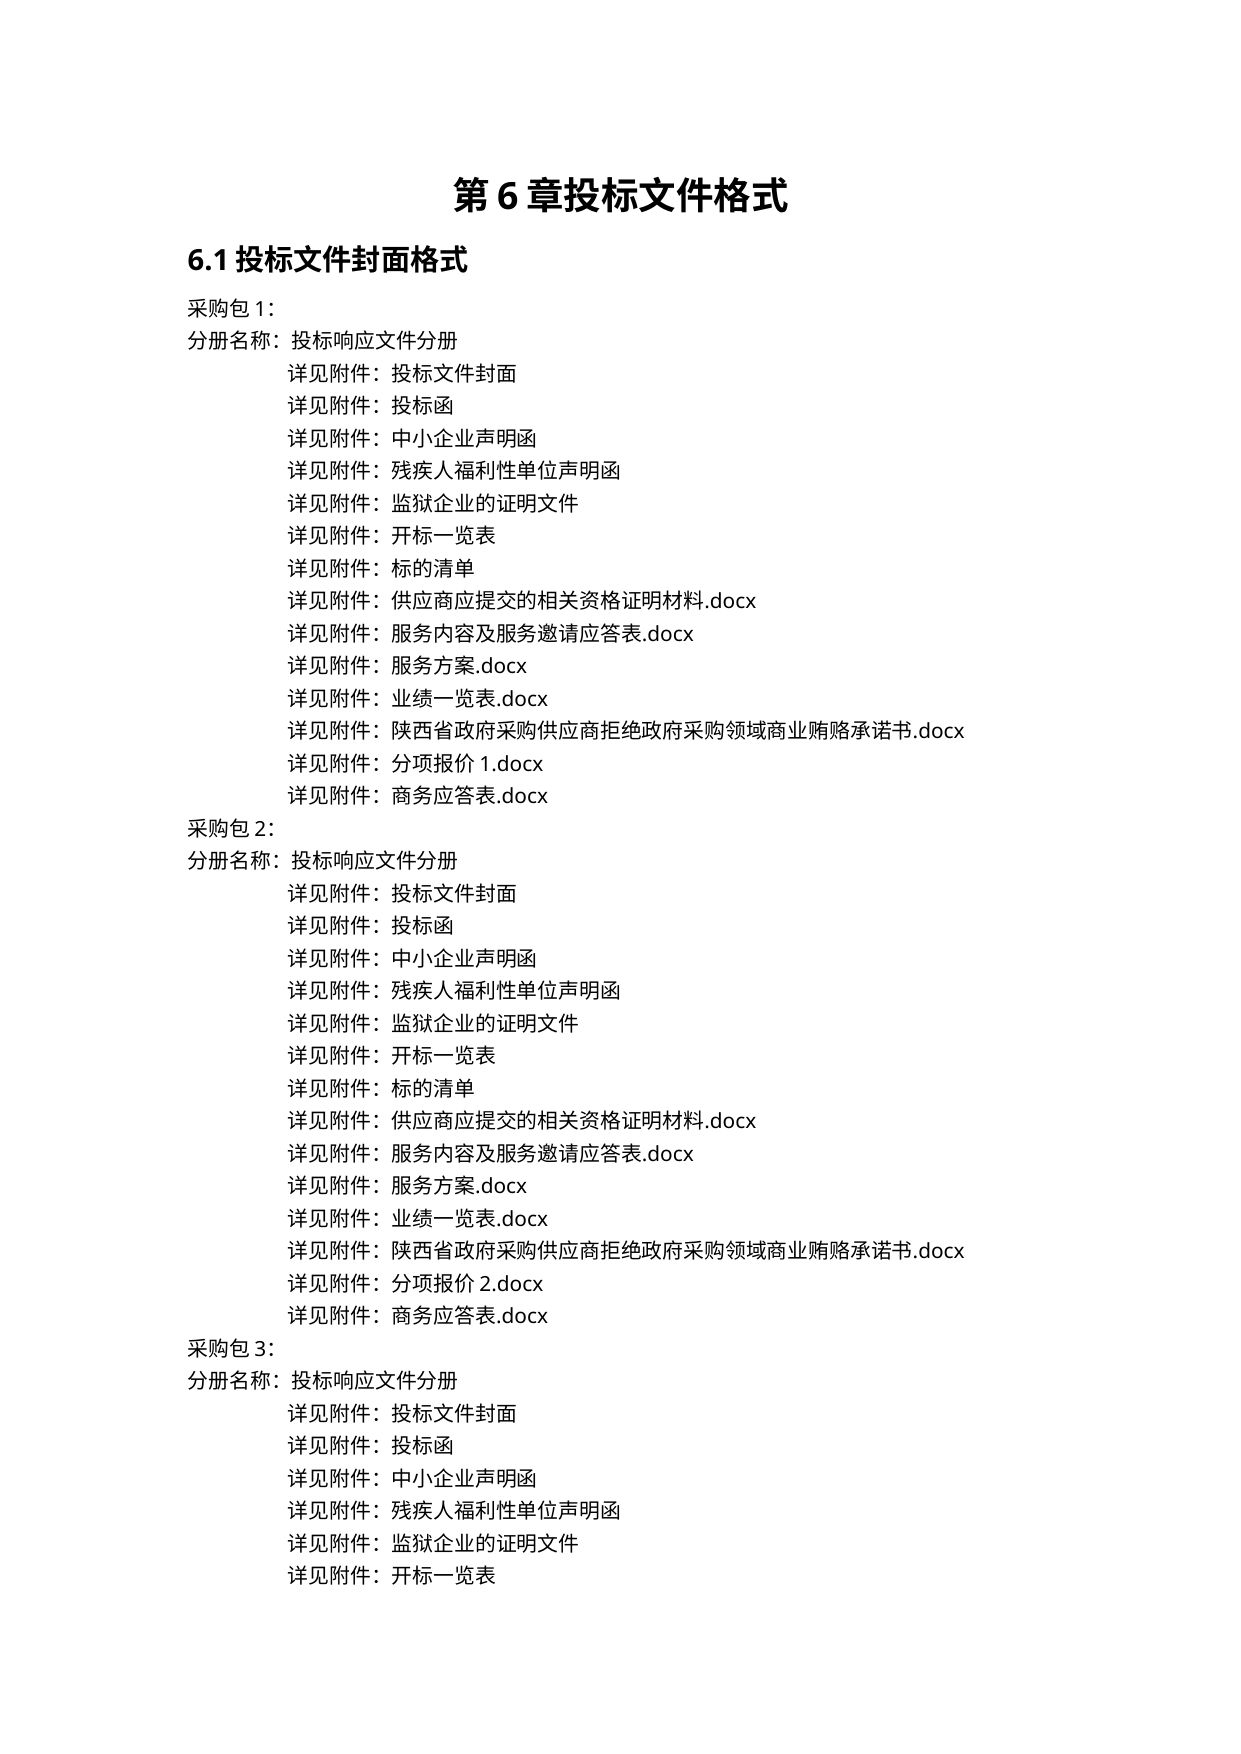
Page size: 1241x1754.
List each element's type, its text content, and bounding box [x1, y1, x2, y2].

text 详见附件：监狱企业的证明文件 [187, 1527, 1053, 1559]
text 详见附件：商务应答表.docx [187, 1299, 1053, 1332]
text 详见附件：开标一览表 [187, 1559, 1053, 1592]
text 6.1投标文件封面格式 [187, 227, 1053, 292]
text 详见附件：监狱企业的证明文件 [187, 1007, 1053, 1039]
text 详见附件：陕西省政府采购供应商拒绝政府采购领域商业贿赂承诺书.docx [187, 714, 1053, 747]
text 详见附件：商务应答表.docx [187, 779, 1053, 812]
text 详见附件：投标文件封面 [187, 357, 1053, 389]
text 详见附件：分项报价1.docx [187, 747, 1053, 779]
text 详见附件：开标一览表 [187, 519, 1053, 552]
text 详见附件：中小企业声明函 [187, 942, 1053, 974]
text 详见附件：供应商应提交的相关资格证明材料.docx [187, 584, 1053, 617]
text 第6章投标文件格式 [187, 162, 1053, 227]
text 分册名称：投标响应文件分册 [187, 324, 1053, 357]
text 详见附件：投标函 [187, 389, 1053, 422]
text 详见附件：服务方案.docx [187, 1169, 1053, 1202]
text 详见附件：标的清单 [187, 552, 1053, 584]
text 采购包1： [187, 292, 1053, 324]
text 分册名称：投标响应文件分册 [187, 844, 1053, 877]
text 采购包3： [187, 1332, 1053, 1364]
text 采购包2： [187, 812, 1053, 844]
text 详见附件：残疾人福利性单位声明函 [187, 1494, 1053, 1527]
text 详见附件：开标一览表 [187, 1039, 1053, 1072]
text 详见附件：残疾人福利性单位声明函 [187, 974, 1053, 1007]
text 详见附件：供应商应提交的相关资格证明材料.docx [187, 1104, 1053, 1137]
text 详见附件：业绩一览表.docx [187, 682, 1053, 714]
text 详见附件：服务内容及服务邀请应答表.docx [187, 1137, 1053, 1169]
text 详见附件：标的清单 [187, 1072, 1053, 1104]
text 详见附件：残疾人福利性单位声明函 [187, 454, 1053, 487]
text 分册名称：投标响应文件分册 [187, 1364, 1053, 1397]
text 详见附件：服务内容及服务邀请应答表.docx [187, 617, 1053, 649]
text 详见附件：中小企业声明函 [187, 422, 1053, 454]
text 详见附件：投标文件封面 [187, 1397, 1053, 1429]
text 详见附件：业绩一览表.docx [187, 1202, 1053, 1234]
text 详见附件：投标文件封面 [187, 877, 1053, 909]
text 详见附件：监狱企业的证明文件 [187, 487, 1053, 519]
text 详见附件：投标函 [187, 909, 1053, 942]
text 详见附件：服务方案.docx [187, 649, 1053, 682]
text 详见附件：分项报价2.docx [187, 1267, 1053, 1299]
text 详见附件：投标函 [187, 1429, 1053, 1462]
text 详见附件：陕西省政府采购供应商拒绝政府采购领域商业贿赂承诺书.docx [187, 1234, 1053, 1267]
text 详见附件：中小企业声明函 [187, 1462, 1053, 1494]
